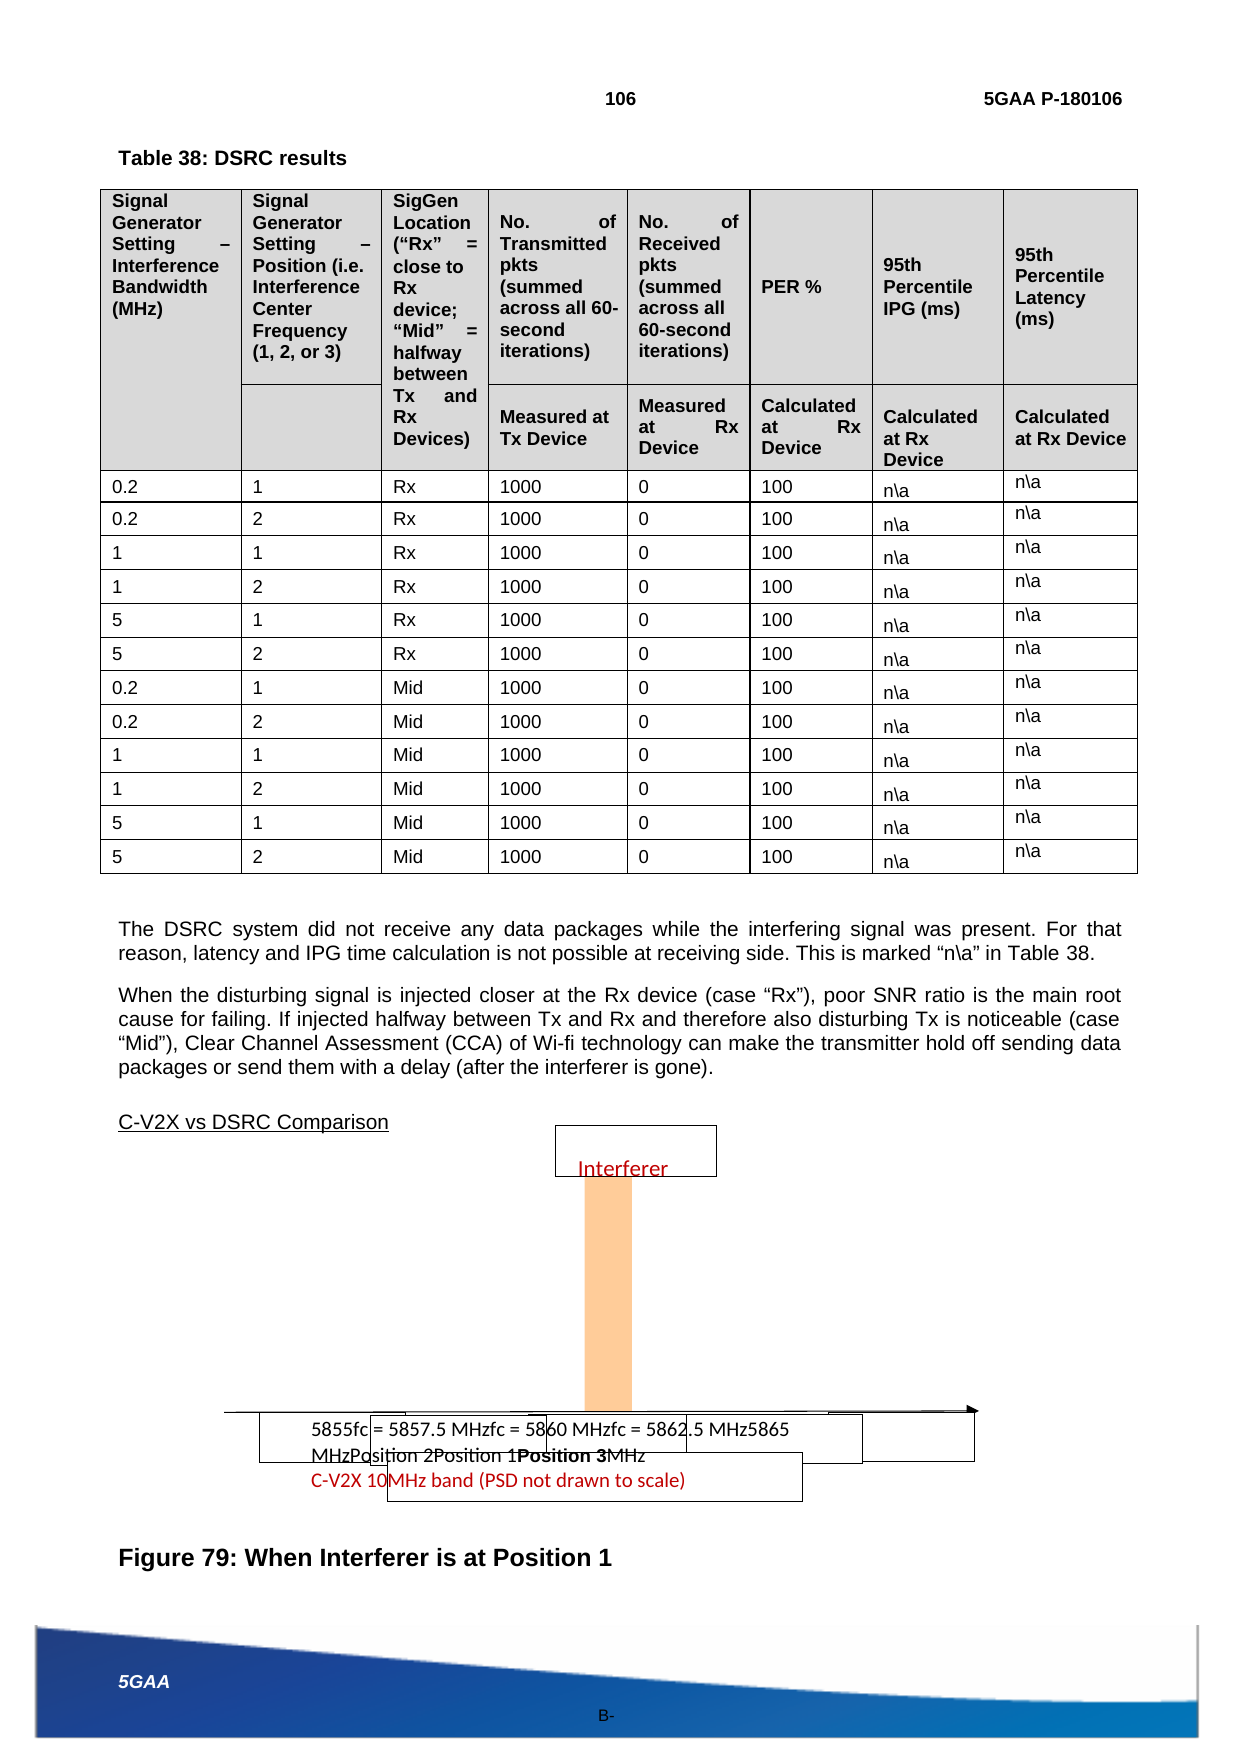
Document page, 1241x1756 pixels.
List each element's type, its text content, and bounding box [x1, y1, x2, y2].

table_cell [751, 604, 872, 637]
picture [260, 1413, 405, 1462]
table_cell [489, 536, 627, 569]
subtitle Figure 79: When Interferer is at Position 1 [118, 1543, 1240, 1572]
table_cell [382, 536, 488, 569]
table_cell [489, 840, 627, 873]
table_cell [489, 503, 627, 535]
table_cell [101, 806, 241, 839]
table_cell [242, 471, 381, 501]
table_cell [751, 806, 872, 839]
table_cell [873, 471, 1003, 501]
text When the disturbing signal is injected closer at the Rx device (case “Rx”), poor SNR ratio is the main root cause for failing. If injected halfway between Tx and Rx and therefore also disturbing Tx is noticeable (case “Mid”), Clear Channel Assessment (CCA) of Wi-fi technology can make the transmitter hold off sending data packages or send them with a delay (after the interferer is gone). [118, 983, 1122, 1079]
picture [399, 1453, 404, 1461]
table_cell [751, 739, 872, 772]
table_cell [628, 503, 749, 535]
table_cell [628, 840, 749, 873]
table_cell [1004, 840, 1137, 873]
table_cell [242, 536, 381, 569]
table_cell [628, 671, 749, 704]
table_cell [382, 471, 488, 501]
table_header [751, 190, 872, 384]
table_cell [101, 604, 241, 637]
picture [547, 1415, 686, 1452]
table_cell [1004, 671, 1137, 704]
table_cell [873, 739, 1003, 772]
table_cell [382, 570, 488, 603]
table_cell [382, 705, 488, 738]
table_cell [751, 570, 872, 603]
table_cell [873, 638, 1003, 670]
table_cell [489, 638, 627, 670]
text C-V2X vs DSRC Comparison [118, 1110, 1240, 1134]
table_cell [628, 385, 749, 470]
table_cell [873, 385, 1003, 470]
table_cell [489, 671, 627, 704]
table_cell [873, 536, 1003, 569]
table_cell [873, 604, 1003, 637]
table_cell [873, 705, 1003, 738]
picture [331, 1456, 338, 1462]
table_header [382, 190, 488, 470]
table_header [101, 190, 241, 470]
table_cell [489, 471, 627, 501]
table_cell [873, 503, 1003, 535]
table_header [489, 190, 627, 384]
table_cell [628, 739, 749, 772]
picture [447, 1453, 452, 1461]
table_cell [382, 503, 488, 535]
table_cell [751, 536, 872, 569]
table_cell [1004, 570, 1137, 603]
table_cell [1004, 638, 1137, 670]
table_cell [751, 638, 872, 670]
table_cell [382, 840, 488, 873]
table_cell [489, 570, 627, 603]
text The DSRC system did not receive any data packages while the interfering signal was present. For that reason, latency and IPG time calculation is not possible at receiving side. This is marked “n\a” in Table 38. [118, 916, 1122, 964]
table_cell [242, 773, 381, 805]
picture [314, 1452, 325, 1462]
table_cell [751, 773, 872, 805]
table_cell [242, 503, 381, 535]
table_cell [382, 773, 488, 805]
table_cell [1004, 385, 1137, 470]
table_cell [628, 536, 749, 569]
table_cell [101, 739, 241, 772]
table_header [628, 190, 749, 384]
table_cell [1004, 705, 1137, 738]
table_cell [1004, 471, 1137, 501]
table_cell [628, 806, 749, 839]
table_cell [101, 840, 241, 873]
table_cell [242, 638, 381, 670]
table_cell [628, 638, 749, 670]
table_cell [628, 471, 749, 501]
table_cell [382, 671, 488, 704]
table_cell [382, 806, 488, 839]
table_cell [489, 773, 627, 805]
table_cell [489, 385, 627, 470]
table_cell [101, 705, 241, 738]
picture [388, 1453, 802, 1501]
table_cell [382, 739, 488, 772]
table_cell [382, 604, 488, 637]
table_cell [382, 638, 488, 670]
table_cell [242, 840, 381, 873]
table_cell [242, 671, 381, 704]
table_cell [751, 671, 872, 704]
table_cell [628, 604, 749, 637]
picture [482, 1453, 487, 1461]
picture [687, 1415, 862, 1463]
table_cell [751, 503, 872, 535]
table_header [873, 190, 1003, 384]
picture [0, 1625, 1241, 1755]
picture [556, 1134, 716, 1176]
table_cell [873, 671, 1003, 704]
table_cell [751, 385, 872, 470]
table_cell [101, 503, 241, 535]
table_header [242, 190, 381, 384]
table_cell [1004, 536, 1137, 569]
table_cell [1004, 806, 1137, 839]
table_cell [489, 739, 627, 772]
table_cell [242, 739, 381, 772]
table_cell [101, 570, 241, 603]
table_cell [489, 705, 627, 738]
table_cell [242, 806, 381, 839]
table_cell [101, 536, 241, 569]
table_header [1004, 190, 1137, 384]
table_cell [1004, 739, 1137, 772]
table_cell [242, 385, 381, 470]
picture [829, 1413, 974, 1461]
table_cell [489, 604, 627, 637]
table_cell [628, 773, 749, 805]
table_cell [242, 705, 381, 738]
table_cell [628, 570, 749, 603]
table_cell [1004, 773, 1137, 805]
subtitle Table 38: DSRC results [118, 146, 1240, 169]
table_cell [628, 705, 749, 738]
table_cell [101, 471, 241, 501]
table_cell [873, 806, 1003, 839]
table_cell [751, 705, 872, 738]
picture [363, 1453, 368, 1461]
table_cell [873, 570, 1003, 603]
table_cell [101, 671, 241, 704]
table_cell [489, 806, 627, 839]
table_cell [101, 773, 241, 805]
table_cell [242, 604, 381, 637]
picture [371, 1416, 546, 1465]
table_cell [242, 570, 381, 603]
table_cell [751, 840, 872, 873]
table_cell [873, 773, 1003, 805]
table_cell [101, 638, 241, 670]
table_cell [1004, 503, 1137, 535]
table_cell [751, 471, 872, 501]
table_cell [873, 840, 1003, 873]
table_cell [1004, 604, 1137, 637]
